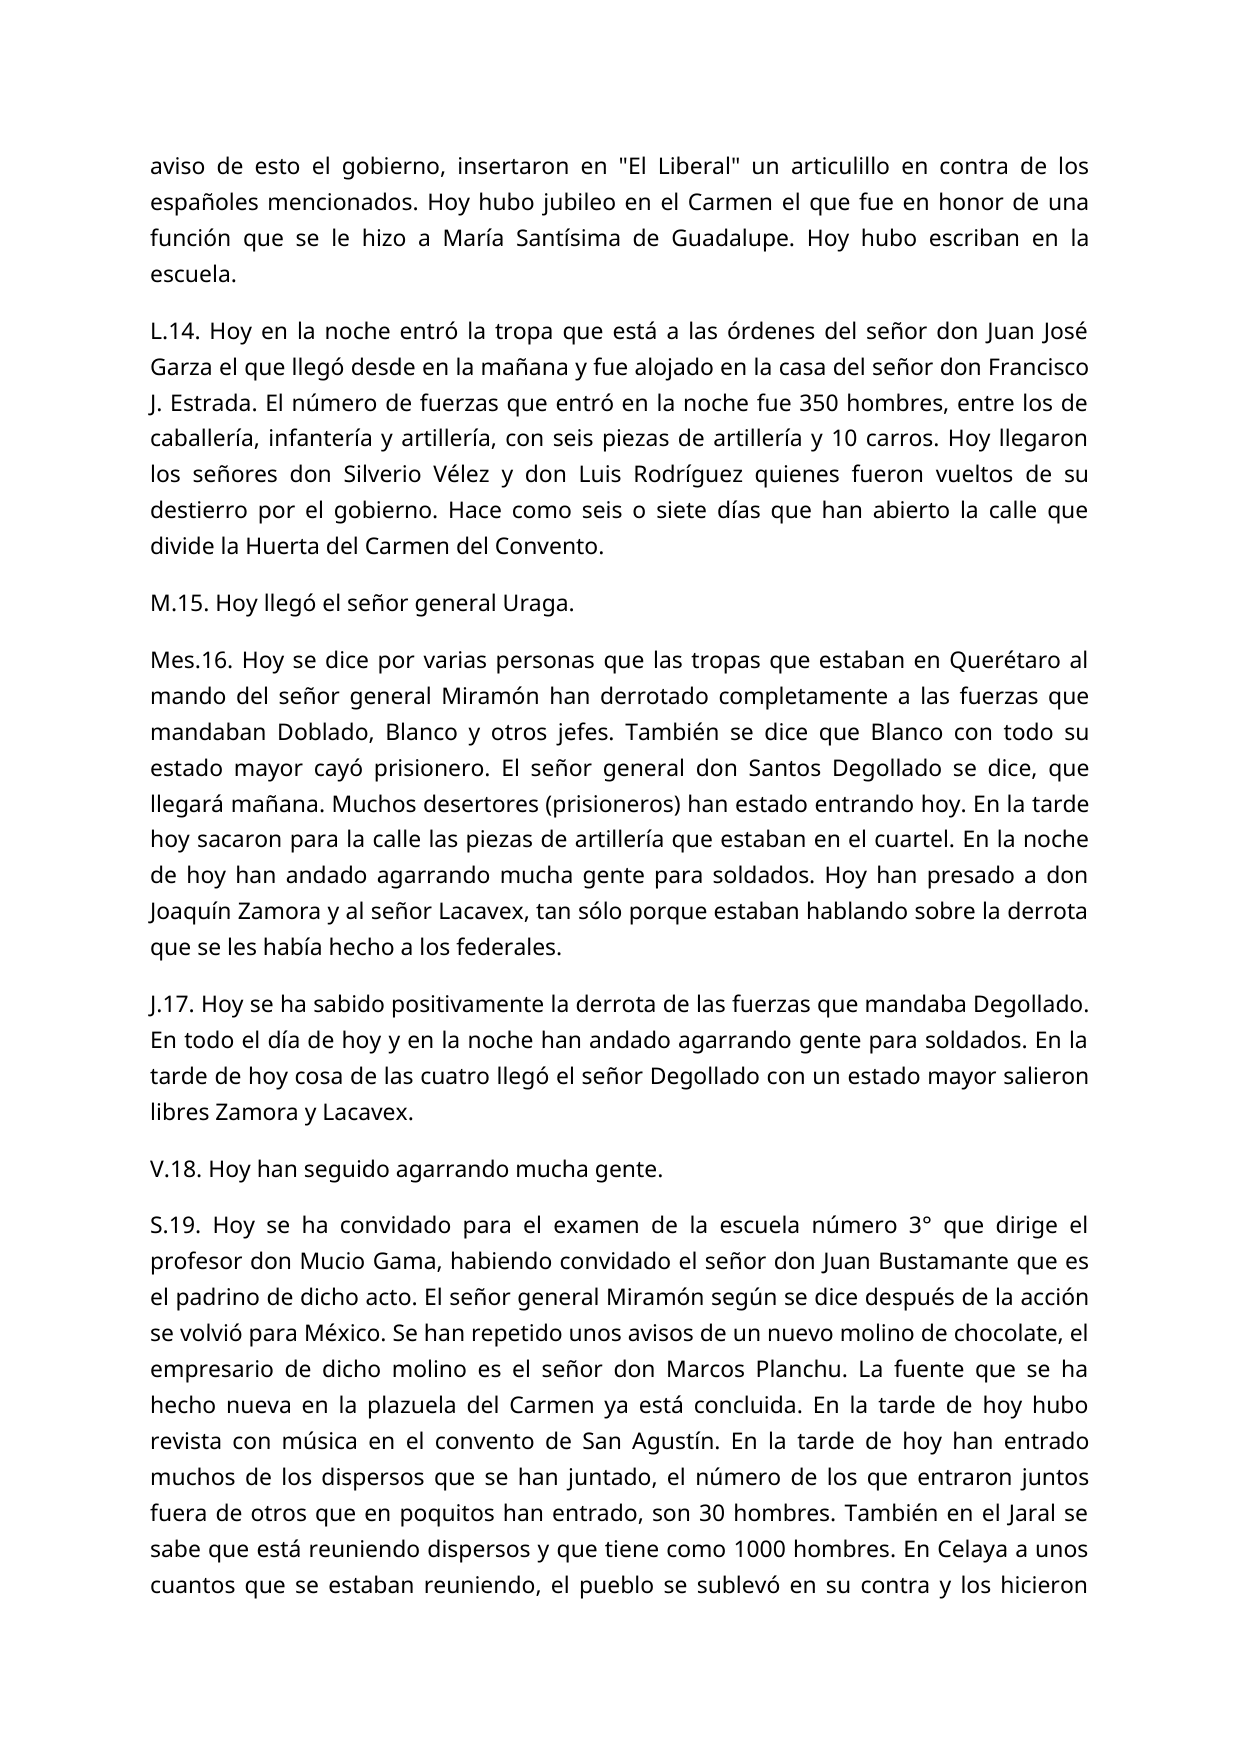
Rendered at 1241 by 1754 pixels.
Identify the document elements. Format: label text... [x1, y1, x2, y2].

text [150, 150, 1090, 289]
text Mes.16. Hoy se dice por varias personas que las tropas que estaban en Querétaro al mando del señor general Miramón han derrotado completamente a las fuerzas que mandaban Doblado, Blanco y otros jefes. También se dice que Blanco con todo su estado mayor cayó prisionero. El señor general don Santos Degollado se dice, que llegará mañana. Muchos desertores (prisioneros) han estado entrando hoy. En la tarde hoy sacaron para la calle las piezas de artillería que estaban en el cuartel. En la noche de hoy han andado agarrando mucha gente para soldados. Hoy han presado a don Joaquín Zamora y al señor Lacavex, tan sólo porque estaban hablando sobre la derrota que se les había hecho a los federales. [150, 644, 1090, 962]
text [150, 1209, 1090, 1600]
text V.18. Hoy han seguido agarrando mucha gente. [150, 1153, 1090, 1184]
text M.15. Hoy llegó el señor general Uraga. [150, 587, 1090, 618]
text J.17. Hoy se ha sabido positivamente la derrota de las fuerzas que mandaba Degollado. En todo el día de hoy y en la noche han andado agarrando gente para soldados. En la tarde de hoy cosa de las cuatro llegó el señor Degollado con un estado mayor salieron libres Zamora y Lacavex. [150, 988, 1090, 1127]
text L.14. Hoy en la noche entró la tropa que está a las órdenes del señor don Juan José Garza el que llegó desde en la mañana y fue alojado en la casa del señor don Francisco J. Estrada. El número de fuerzas que entró en la noche fue 350 hombres, entre los de caballería, infantería y artillería, con seis piezas de artillería y 10 carros. Hoy llegaron los señores don Silverio Vélez y don Luis Rodríguez quienes fueron vueltos de su destierro por el gobierno. Hace como seis o siete días que han abierto la calle que divide la Huerta del Carmen del Convento. [150, 314, 1090, 561]
